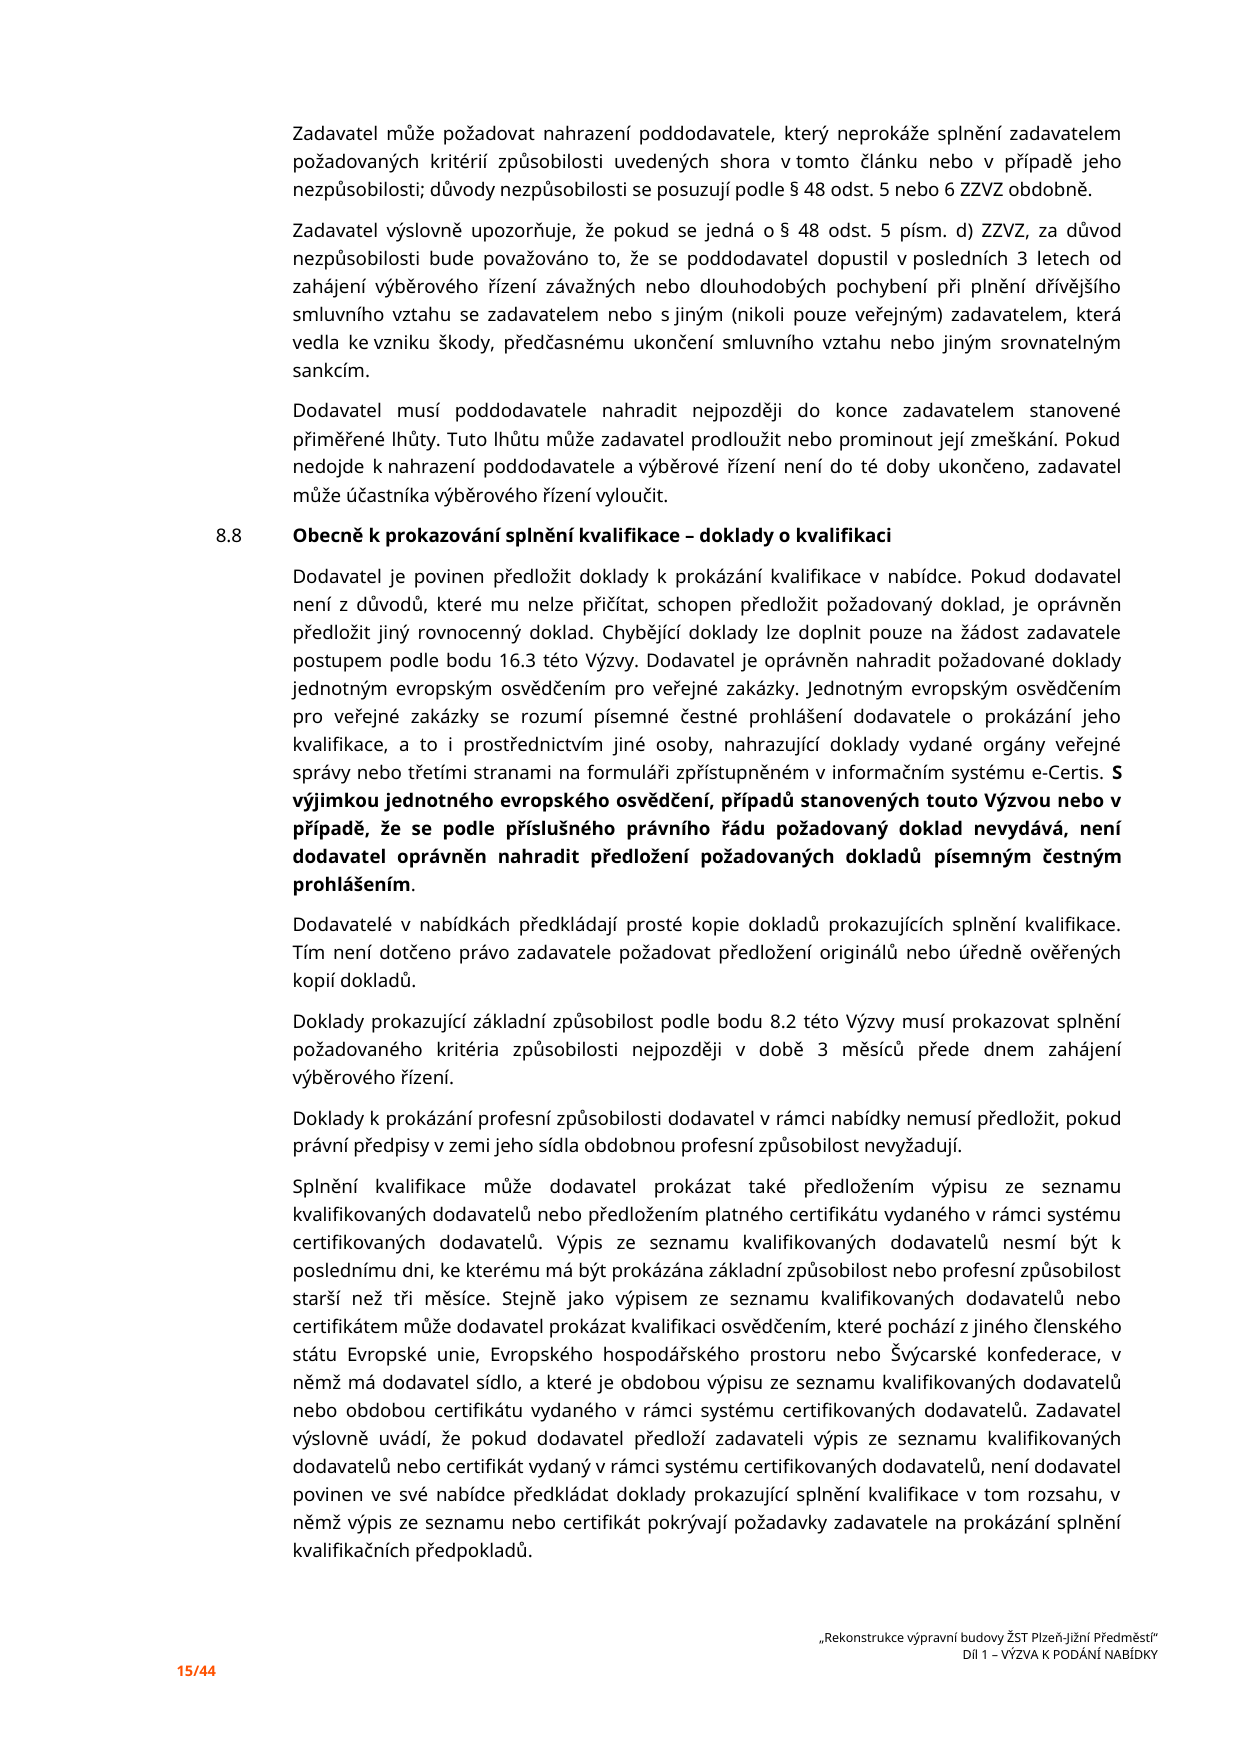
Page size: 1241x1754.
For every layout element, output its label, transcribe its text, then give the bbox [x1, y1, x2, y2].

list Dodavatel musí poddodavatele nahradit nejpozději do konce zadavatelem stanovené přiměřené lhůty. Tuto lhůtu může zadavatel prodloužit nebo prominout její zmeškání. Pokud nedojde k nahrazení poddodavatele a výběrové řízení není do té doby ukončeno, zadavatel může účastníka výběrového řízení vyloučit. [292, 398, 1122, 507]
text Obecně k prokazování splnění kvalifikace – doklady o kvalifikaci [216, 522, 1122, 548]
text Dodavatelé v nabídkách předkládají prosté kopie dokladů prokazujících splnění kvalifikace. Tím není dotčeno právo zadavatele požadovat předložení originálů nebo úředně ověřených kopií dokladů. [292, 912, 1122, 993]
text Dodavatel je povinen předložit doklady k prokázání kvalifikace v nabídce. Pokud dodavatel není z důvodů, které mu nelze přičítat, schopen předložit požadovaný doklad, je oprávněn předložit jiný rovnocenný doklad. Chybějící doklady lze doplnit pouze na žádost zadavatele postupem podle bodu 16.3 této Výzvy. Dodavatel je oprávněn nahradit požadované doklady jednotným evropským osvědčením pro veřejné zakázky. Jednotným evropským osvědčením pro veřejné zakázky se rozumí písemné čestné prohlášení dodavatele o prokázání jeho kvalifikace, a to i prostřednictvím jiné osoby, nahrazující doklady vydané orgány veřejné správy nebo třetími stranami na formuláři zpřístupněném v informačním systému e-Certis. S výjimkou jednotného evropského osvědčení, případů stanovených touto Výzvou nebo v případě, že se podle příslušného právního řádu požadovaný doklad nevydává, není dodavatel oprávněn nahradit předložení požadovaných dokladů písemným čestným prohlášením. [292, 563, 1122, 897]
text Doklady prokazující základní způsobilost podle bodu 8.2 této Výzvy musí prokazovat splnění požadovaného kritéria způsobilosti nejpozději v době 3 měsíců přede dnem zahájení výběrového řízení. [292, 1008, 1122, 1090]
text Zadavatel výslovně upozorňuje, že pokud se jedná o § 48 odst. 5 písm. d) ZZVZ, za důvod nezpůsobilosti bude považováno to, že se poddodavatel dopustil v posledních 3 letech od zahájení výběrového řízení závažných nebo dlouhodobých pochybení při plnění dřívějšího smluvního vztahu se zadavatelem nebo s jiným (nikoli pouze veřejným) zadavatelem, která vedla ke vzniku škody, předčasnému ukončení smluvního vztahu nebo jiným srovnatelným sankcím. [292, 217, 1122, 383]
text Doklady k prokázání profesní způsobilosti dodavatel v rámci nabídky nemusí předložit, pokud právní předpisy v zemi jeho sídla obdobnou profesní způsobilost nevyžadují. [292, 1105, 1122, 1158]
text Splnění kvalifikace může dodavatel prokázat také předložením výpisu ze seznamu kvalifikovaných dodavatelů nebo předložením platného certifikátu vydaného v rámci systému certifikovaných dodavatelů. Výpis ze seznamu kvalifikovaných dodavatelů nesmí být k poslednímu dni, ke kterému má být prokázána základní způsobilost nebo profesní způsobilost starší než tři měsíce. Stejně jako výpisem ze seznamu kvalifikovaných dodavatelů nebo certifikátem může dodavatel prokázat kvalifikaci osvědčením, které pochází z jiného členského státu Evropské unie, Evropského hospodářského prostoru nebo Švýcarské konfederace, v němž má dodavatel sídlo, a které je obdobou výpisu ze seznamu kvalifikovaných dodavatelů nebo obdobou certifikátu vydaného v rámci systému certifikovaných dodavatelů. Zadavatel výslovně uvádí, že pokud dodavatel předloží zadavateli výpis ze seznamu kvalifikovaných dodavatelů nebo certifikát vydaný v rámci systému certifikovaných dodavatelů, není dodavatel povinen ve své nabídce předkládat doklady prokazující splnění kvalifikace v tom rozsahu, v němž výpis ze seznamu nebo certifikát pokrývají požadavky zadavatele na prokázání splnění kvalifikačních předpokladů. [292, 1173, 1122, 1563]
text Zadavatel může požadovat nahrazení poddodavatele, který neprokáže splnění zadavatelem požadovaných kritérií způsobilosti uvedených shora v tomto článku nebo v případě jeho nezpůsobilosti; důvody nezpůsobilosti se posuzují podle § 48 odst. 5 nebo 6 ZZVZ obdobně. [292, 121, 1122, 202]
